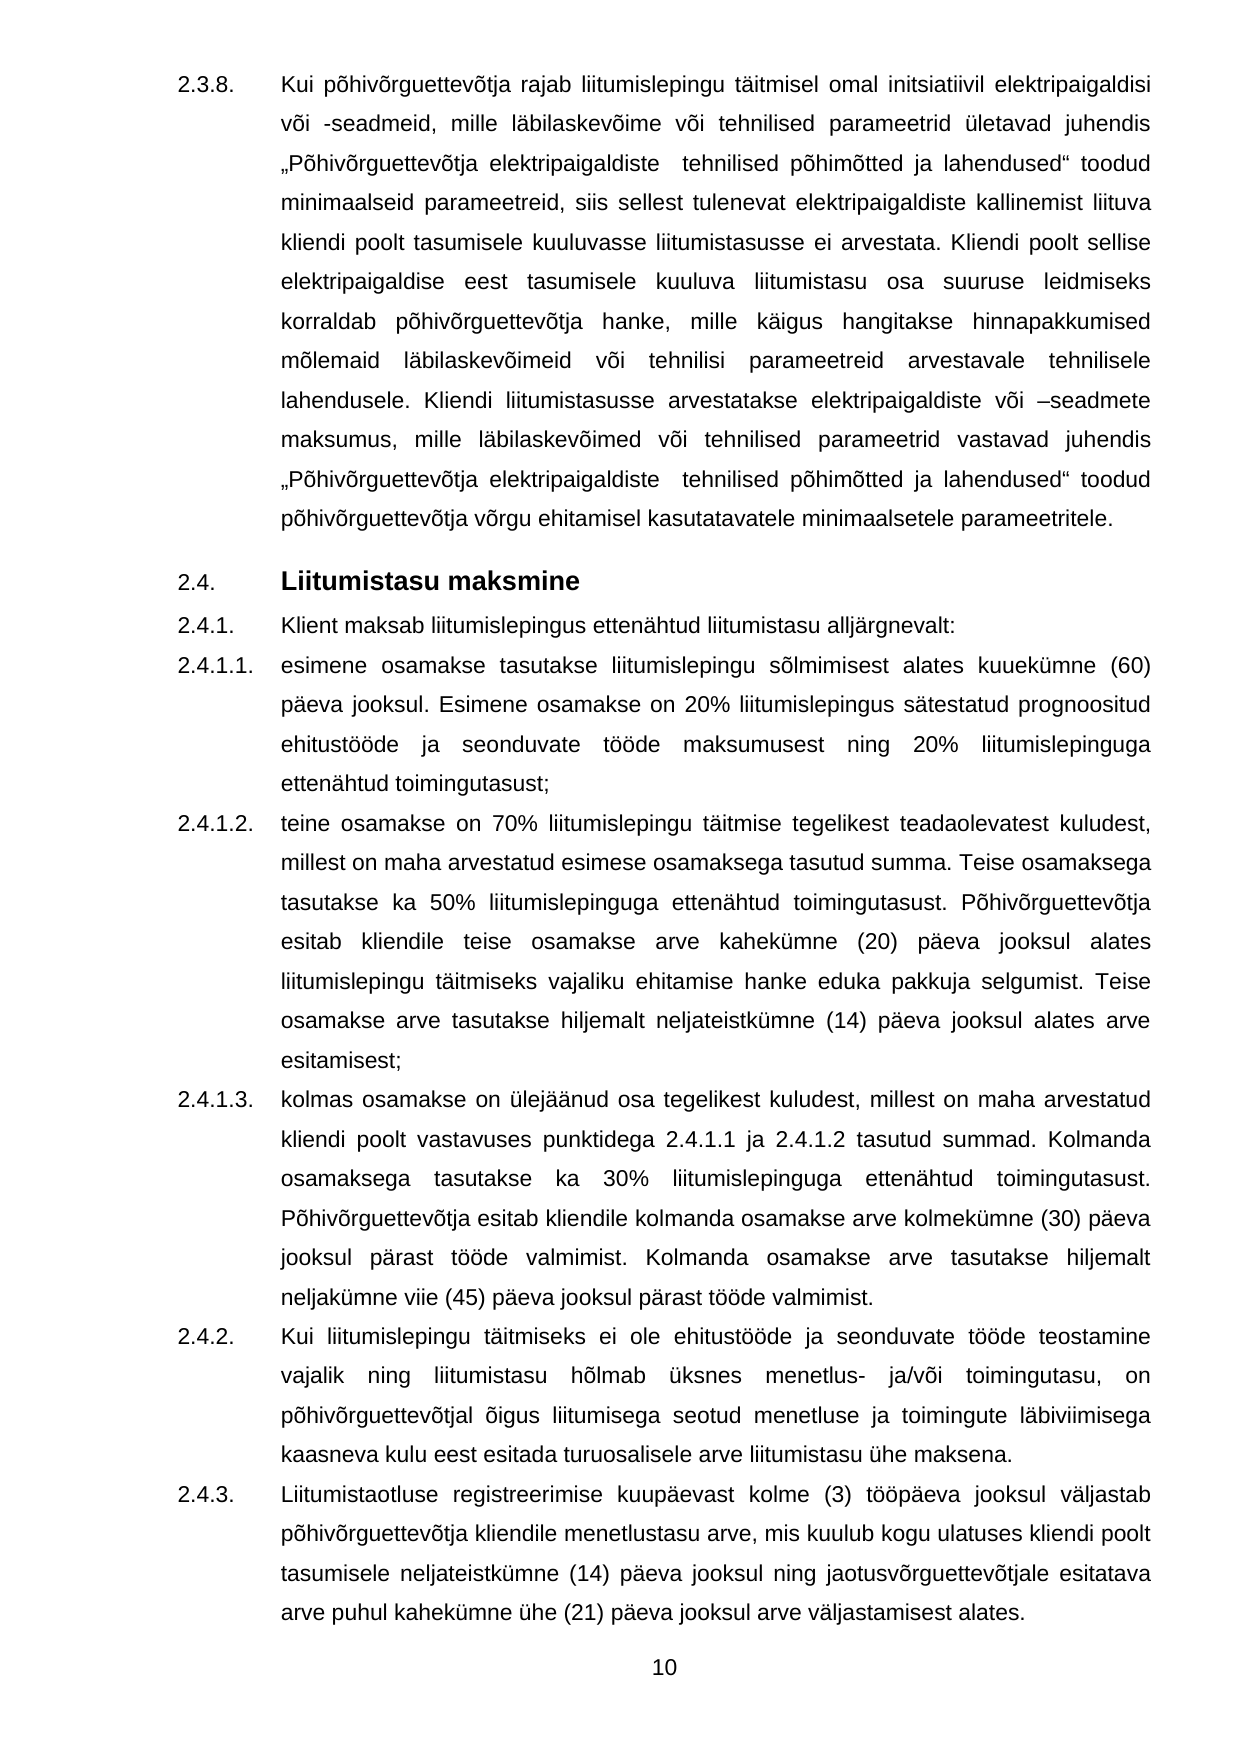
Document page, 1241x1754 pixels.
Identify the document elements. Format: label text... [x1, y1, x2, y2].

list esimene osamakse tasutakse liitumislepingu sõlmimisest alates kuuekümne (60) päeva jooksul. Esimene osamakse on 20% liitumislepingus sätestatud prognoositud ehitustööde ja seonduvate tööde maksumusest ning 20% liitumislepinguga ettenähtud toimingutasust; [177, 652, 1152, 797]
list kolmas osamakse on ülejäänud osa tegelikest kuludest, millest on maha arvestatud kliendi poolt vastavuses punktidega 2.4.1.1 ja 2.4.1.2 tasutud summad. Kolmanda osamaksega tasutakse ka 30% liitumislepinguga ettenähtud toimingutasust. Põhivõrguettevõtja esitab kliendile kolmanda osamakse arve kolmekümne (30) päeva jooksul pärast tööde valmimist. Kolmanda osamakse arve tasutakse hiljemalt neljakümne viie (45) päeva jooksul pärast tööde valmimist. [177, 1086, 1152, 1310]
list teine osamakse on 70% liitumislepingu täitmise tegelikest teadaolevatest kuludest, millest on maha arvestatud esimese osamaksega tasutud summa. Teise osamaksega tasutakse ka 50% liitumislepinguga ettenähtud toimingutasust. Põhivõrguettevõtja esitab kliendile teise osamakse arve kahekümne (20) päeva jooksul alates liitumislepingu täitmiseks vajaliku ehitamise hanke eduka pakkuja selgumist. Teise osamakse arve tasutakse hiljemalt neljateistkümne (14) päeva jooksul alates arve esitamisest; [177, 810, 1152, 1073]
list Kui põhivõrguettevõtja rajab liitumislepingu täitmisel omal initsiatiivil elektripaigaldisi või -seadmeid, mille läbilaskevõime või tehnilised parameetrid ületavad juhendis „Põhivõrguettevõtja elektripaigaldiste tehnilised põhimõtted ja lahendused“ toodud minimaalseid parameetreid, siis sellest tulenevat elektripaigaldiste kallinemist liituva kliendi poolt tasumisele kuuluvasse liitumistasusse ei arvestata. Kliendi poolt sellise elektripaigaldise eest tasumisele kuuluva liitumistasu osa suuruse leidmiseks korraldab põhivõrguettevõtja hanke, mille käigus hangitakse hinnapakkumised mõlemaid läbilaskevõimeid või tehnilisi parameetreid arvestavale tehnilisele lahendusele. Kliendi liitumistasusse arvestatakse elektripaigaldiste või –seadmete maksumus, mille läbilaskevõimed või tehnilised parameetrid vastavad juhendis „Põhivõrguettevõtja elektripaigaldiste tehnilised põhimõtted ja lahendused“ toodud põhivõrguettevõtja võrgu ehitamisel kasutatavatele minimaalsetele parameetritele. [177, 71, 1152, 531]
subtitle Liitumistasu maksmine [177, 565, 1152, 597]
list Liitumistaotluse registreerimise kuupäevast kolme (3) tööpäeva jooksul väljastab põhivõrguettevõtja kliendile menetlustasu arve, mis kuulub kogu ulatuses kliendi poolt tasumisele neljateistkümne (14) päeva jooksul ning jaotusvõrguettevõtjale esitatava arve puhul kahekümne ühe (21) päeva jooksul arve väljastamisest alates. [177, 1481, 1152, 1626]
list Kui liitumislepingu täitmiseks ei ole ehitustööde ja seonduvate tööde teostamine vajalik ning liitumistasu hõlmab üksnes menetlus- ja/või toimingutasu, on põhivõrguettevõtjal õigus liitumisega seotud menetluse ja toimingute läbiviimisega kaasneva kulu eest esitada turuosalisele arve liitumistasu ühe maksena. [177, 1323, 1152, 1468]
list Klient maksab liitumislepingus ettenähtud liitumistasu alljärgnevalt: [177, 612, 1152, 639]
